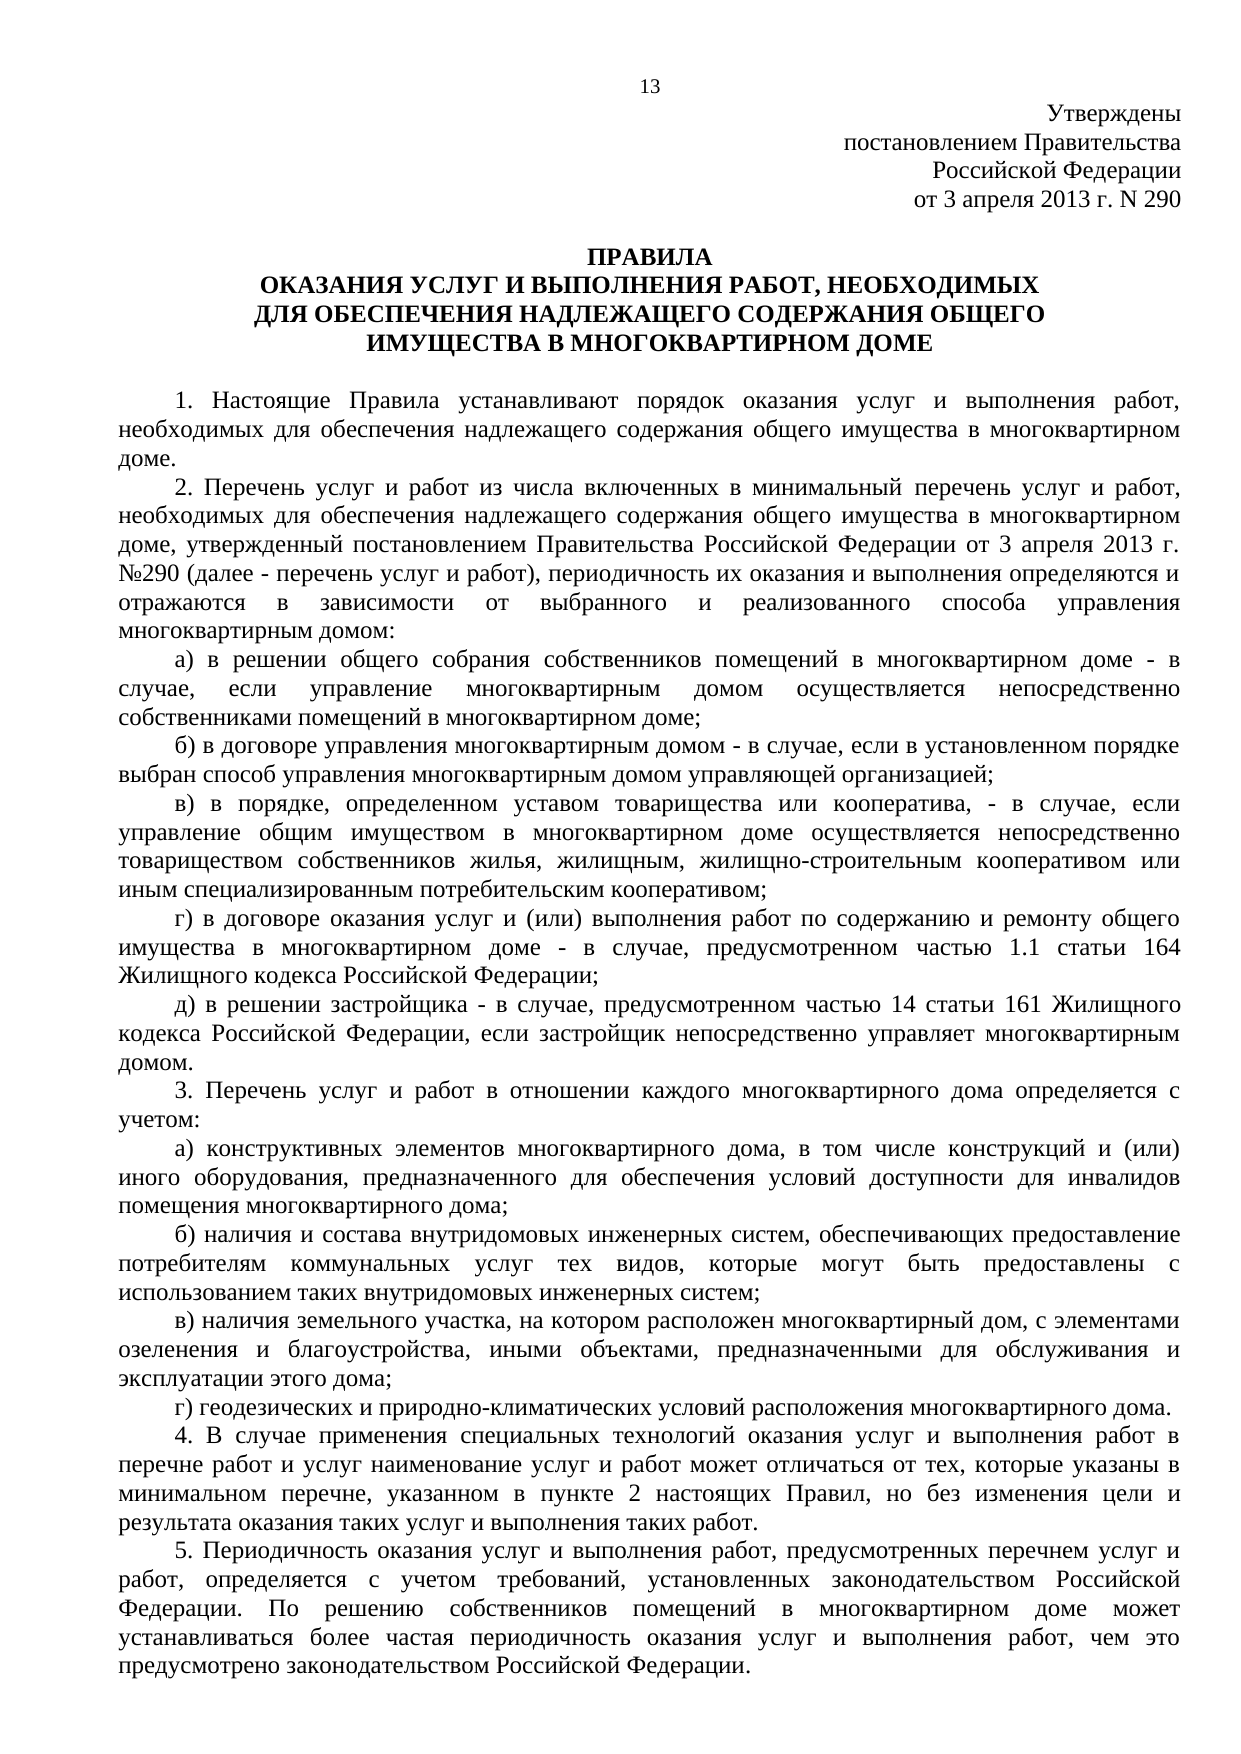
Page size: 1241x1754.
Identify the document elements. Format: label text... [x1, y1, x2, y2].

text г) геодезических и природно-климатических условий расположения многоквартирного дома. [118, 1392, 1181, 1420]
text ИМУЩЕСТВА В МНОГОКВАРТИРНОМ ДОМЕ [118, 328, 1181, 357]
text б) наличия и состава внутридомовых инженерных систем, обеспечивающих предоставление потребителям коммунальных услуг тех видов, которые могут быть предоставлены с использованием таких внутридомовых инженерных систем; [118, 1219, 1181, 1305]
text Утверждены [118, 98, 1181, 127]
text г) в договоре оказания услуг и (или) выполнения работ по содержанию и ремонту общего имущества в многоквартирном доме - в случае, предусмотренном частью 1.1 статьи 164 Жилищного кодекса Российской Федерации; [118, 903, 1181, 989]
text постановлением Правительства [118, 127, 1181, 155]
text 4. В случае применения специальных технологий оказания услуг и выполнения работ в перечне работ и услуг наименование услуг и работ может отличаться от тех, которые указаны в минимальном перечне, указанном в пункте 2 настоящих Правил, но без изменения цели и результата оказания таких услуг и выполнения таких работ. [118, 1420, 1181, 1535]
text б) в договоре управления многоквартирным домом - в случае, если в установленном порядке выбран способ управления многоквартирным домом управляющей организацией; [118, 730, 1181, 788]
text в) в порядке, определенном уставом товарищества или кооператива, - в случае, если управление общим имуществом в многоквартирном доме осуществляется непосредственно товариществом собственников жилья, жилищным, жилищно-строительным кооперативом или иным специализированным потребительским кооперативом; [118, 788, 1181, 903]
text а) конструктивных элементов многоквартирного дома, в том числе конструкций и (или) иного оборудования, предназначенного для обеспечения условий доступности для инвалидов помещения многоквартирного дома; [118, 1133, 1181, 1219]
text в) наличия земельного участка, на котором расположен многоквартирный дом, с элементами озеленения и благоустройства, иными объектами, предназначенными для обслуживания и эксплуатации этого дома; [118, 1305, 1181, 1392]
text а) в решении общего собрания собственников помещений в многоквартирном доме - в случае, если управление многоквартирным домом осуществляется непосредственно собственниками помещений в многоквартирном доме; [118, 644, 1181, 730]
text ПРАВИЛА [118, 242, 1181, 270]
text д) в решении застройщика - в случае, предусмотренном частью 14 статьи 161 Жилищного кодекса Российской Федерации, если застройщик непосредственно управляет многоквартирным домом. [118, 989, 1181, 1075]
text 2. Перечень услуг и работ из числа включенных в минимальный перечень услуг и работ, необходимых для обеспечения надлежащего содержания общего имущества в многоквартирном доме, утвержденный постановлением Правительства Российской Федерации от 3 апреля 2013 г. №290 (далее - перечень услуг и работ), периодичность их оказания и выполнения определяются и отражаются в зависимости от выбранного и реализованного способа управления многоквартирным домом: [118, 472, 1181, 644]
text 5. Периодичность оказания услуг и выполнения работ, предусмотренных перечнем услуг и работ, определяется с учетом требований, установленных законодательством Российской Федерации. По решению собственников помещений в многоквартирном доме может устанавливаться более частая периодичность оказания услуг и выполнения работ, чем это предусмотрено законодательством Российской Федерации. [118, 1535, 1181, 1679]
text ОКАЗАНИЯ УСЛУГ И ВЫПОЛНЕНИЯ РАБОТ, НЕОБХОДИМЫХ [118, 270, 1181, 299]
text 3. Перечень услуг и работ в отношении каждого многоквартирного дома определяется с учетом: [118, 1075, 1181, 1133]
text 1. Настоящие Правила устанавливают порядок оказания услуг и выполнения работ, необходимых для обеспечения надлежащего содержания общего имущества в многоквартирном доме. [118, 385, 1181, 472]
text Российской Федерации [118, 155, 1181, 184]
text ДЛЯ ОБЕСПЕЧЕНИЯ НАДЛЕЖАЩЕГО СОДЕРЖАНИЯ ОБЩЕГО [118, 299, 1181, 328]
text от 3 апреля 2013 г. N 290 [118, 184, 1181, 213]
